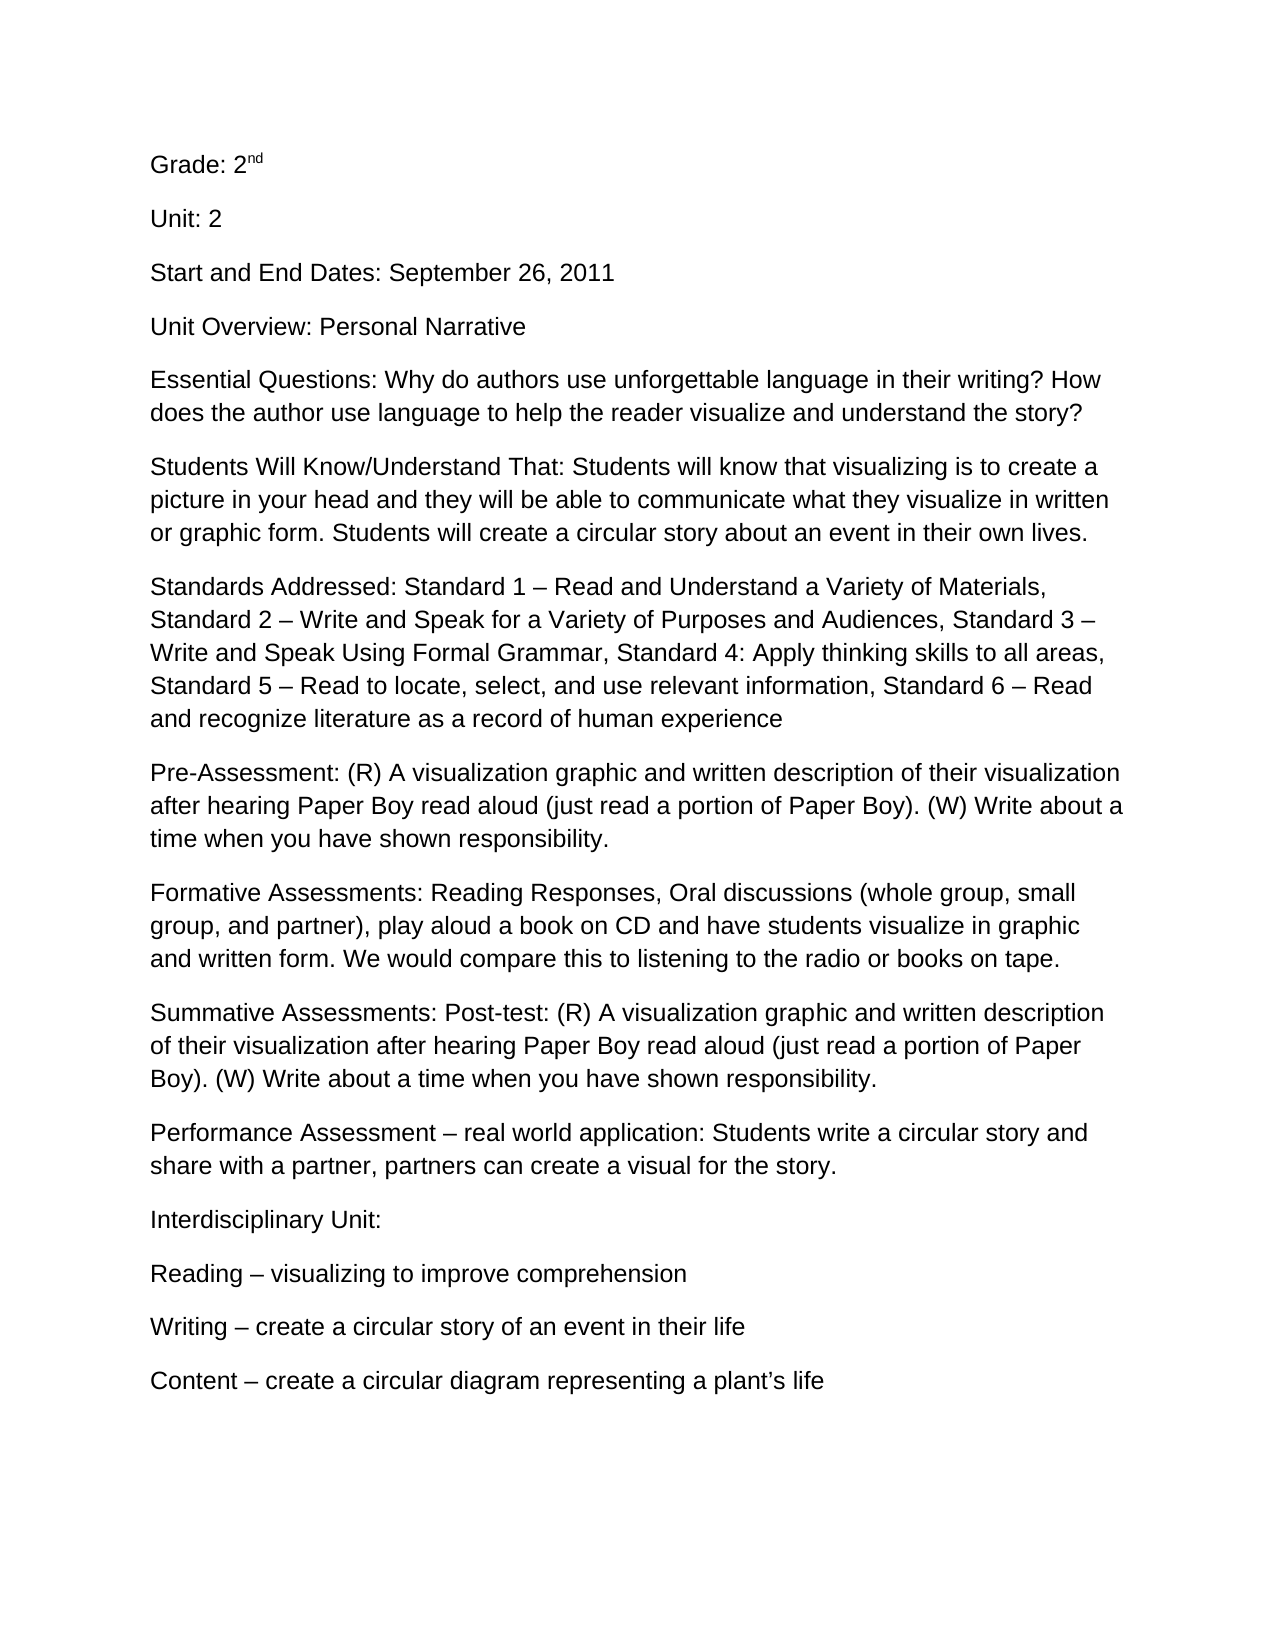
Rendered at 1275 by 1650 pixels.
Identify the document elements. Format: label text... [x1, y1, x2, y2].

text Essential Questions: Why do authors use unforgettable language in their writing? How does the author use language to help the reader visualize and understand the story? [150, 365, 1125, 427]
text Interdisciplinary Unit: [150, 1205, 1125, 1233]
text Formative Assessments: Reading Responses, Oral discussions (whole group, small group, and partner), play aloud a book on CD and have students visualize in graphic and written form. We would compare this to listening to the radio or books on tape. [150, 878, 1125, 973]
text Start and End Dates: September 26, 2011 [150, 258, 1125, 286]
text Grade: 2nd [150, 150, 1125, 179]
text Content – create a circular diagram representing a plant’s life [150, 1366, 1125, 1395]
text Standards Addressed: Standard 1 – Read and Understand a Variety of Materials, Standard 2 – Write and Speak for a Variety of Purposes and Audiences, Standard 3 – Write and Speak Using Formal Grammar, Standard 4: Apply thinking skills to all areas, Standard 5 – Read to locate, select, and use relevant information, Standard 6 – Read and recognize literature as a record of human experience [150, 572, 1125, 733]
text Summative Assessments: Post-test: (R) A visualization graphic and written description of their visualization after hearing Paper Boy read aloud (just read a portion of Paper Boy). (W) Write about a time when you have shown responsibility. [150, 998, 1125, 1093]
text Unit: 2 [150, 204, 1125, 233]
text Students Will Know/Understand That: Students will know that visualizing is to create a picture in your head and they will be able to communicate what they visualize in written or graphic form. Students will create a circular story about an event in their own lives. [150, 452, 1125, 547]
text Reading – visualizing to improve comprehension [150, 1258, 1125, 1287]
text Pre-Assessment: (R) A visualization graphic and written description of their visualization after hearing Paper Boy read aloud (just read a portion of Paper Boy). (W) Write about a time when you have shown responsibility. [150, 758, 1125, 853]
text Unit Overview: Personal Narrative [150, 312, 1125, 340]
text Writing – create a circular story of an event in their life [150, 1312, 1125, 1341]
text Performance Assessment – real world application: Students write a circular story and share with a partner, partners can create a visual for the story. [150, 1118, 1125, 1179]
